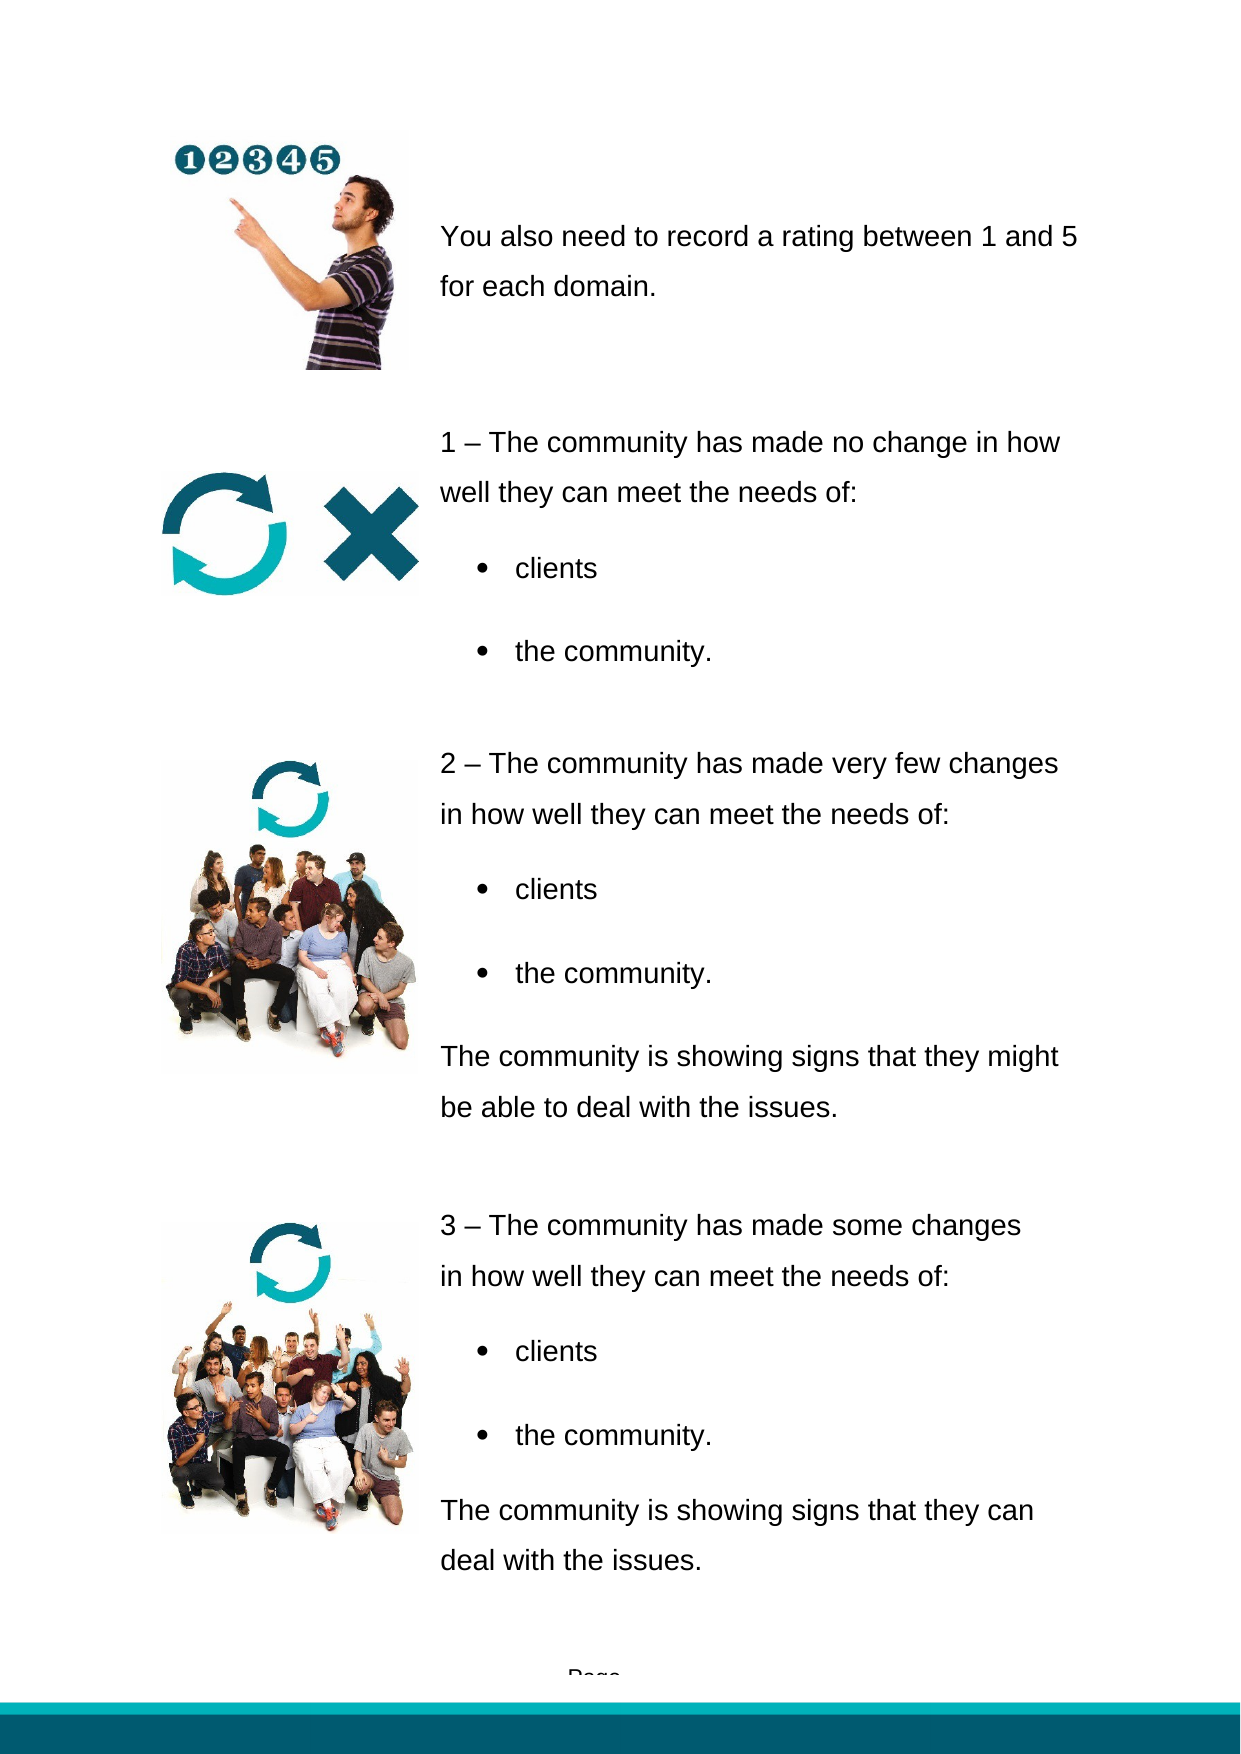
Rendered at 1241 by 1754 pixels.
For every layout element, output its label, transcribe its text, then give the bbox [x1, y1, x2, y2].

table_header You also need to record a rating between 1 and 5 for each domain. [419, 219, 1100, 360]
picture [161, 471, 420, 596]
picture [170, 130, 409, 370]
table_cell 1 – The community has made no change in how well they can meet the needs of: clients the community. [419, 360, 1100, 698]
picture [0, 1702, 1241, 1714]
picture [161, 760, 419, 1074]
table_cell 3 – The community has made some changes in how well they can meet the needs of: clients the community. The community is showing signs that they can deal with the issues. [419, 1151, 1100, 1577]
picture [161, 1222, 419, 1534]
table_cell 2 – The community has made very few changes in how well they can meet the needs of: clients the community. The community is showing signs that they might be able to deal with the issues. [419, 698, 1100, 1151]
